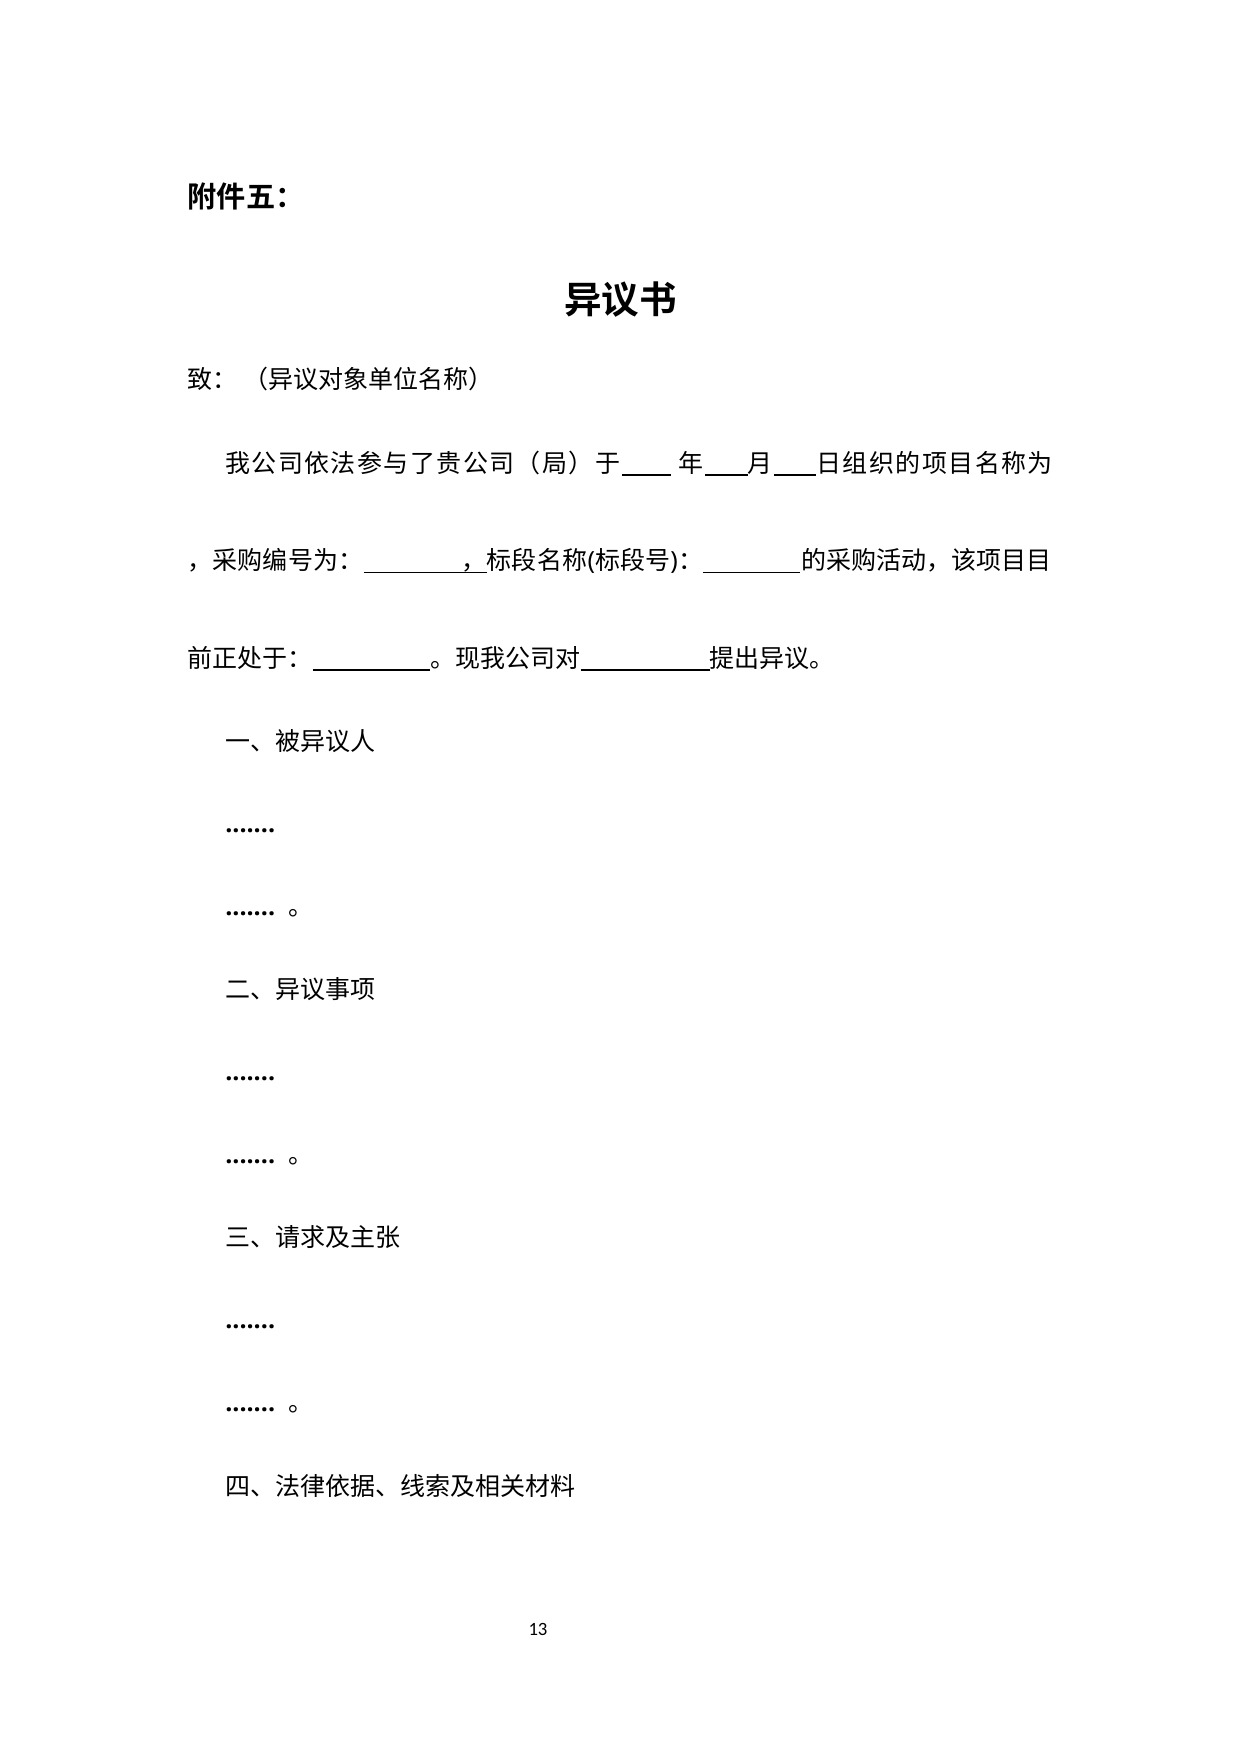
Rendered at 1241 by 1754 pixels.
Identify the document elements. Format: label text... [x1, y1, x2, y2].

text ....... [187, 1038, 1053, 1103]
text ....... 。 [187, 1368, 1053, 1433]
text 致： （异议对象单位名称） [187, 346, 1053, 411]
text ....... 。 [187, 1120, 1053, 1185]
text 我公司依法参与了贵公司（局）于 年 月 日组织的项目名称为 ，采购编号为： ，标段名称(标段号)： 的采购活动，该项目目前正处于： 。现我公司对 提出异议。 [187, 429, 1053, 689]
text 二、异议事项 [187, 955, 1053, 1020]
text 一、被异议人 [187, 707, 1053, 772]
text 附件五： [187, 162, 1053, 227]
list 异议书 [187, 264, 1053, 329]
text ....... [187, 790, 1053, 855]
text ....... 。 [187, 872, 1053, 937]
text 四、法律依据、线索及相关材料 [187, 1452, 1053, 1517]
text ....... [187, 1286, 1053, 1351]
text 三、请求及主张 [187, 1203, 1053, 1268]
